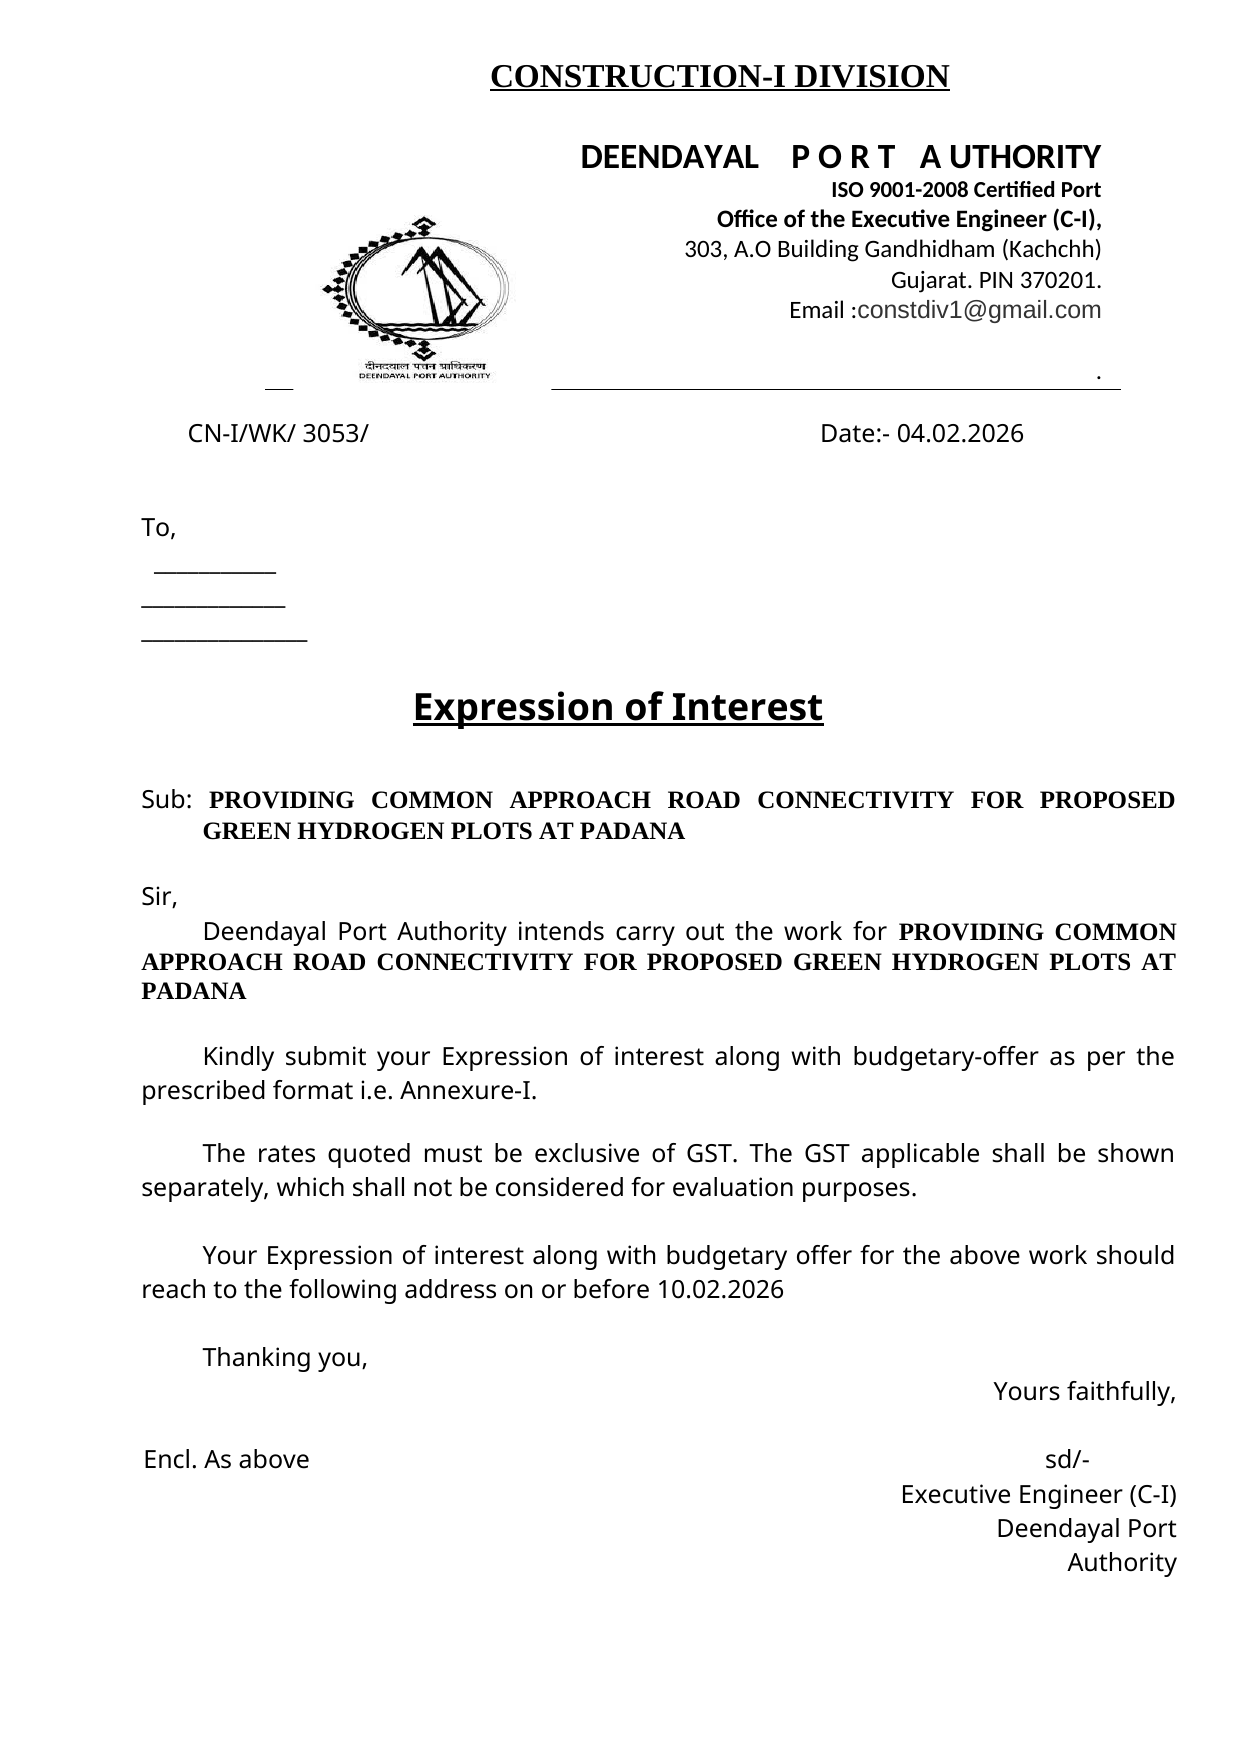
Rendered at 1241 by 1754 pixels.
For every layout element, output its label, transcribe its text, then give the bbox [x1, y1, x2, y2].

text _______________ [141, 612, 1230, 646]
text Yours faithfully, [141, 1374, 1177, 1408]
text CONSTRUCTION-I DIVISION [187, 56, 1177, 95]
text The rates quoted must be exclusive of GST. The GST applicable shall be shown separately, which shall not be considered for evaluation purposes. [141, 1136, 1177, 1204]
text _____________ [141, 578, 1230, 612]
text CN-I/WK/ 3053/ Date:- 04.02.2026 [187, 415, 1177, 449]
text Deendayal Port Authority [141, 1510, 1177, 1578]
table_header [265, 145, 551, 389]
text Your Expression of interest along with budgetary offer for the above work should reach to the following address on or before 10.02.2026 [141, 1238, 1177, 1306]
text Kindly submit your Expression of interest along with budgetary-offer as per the prescribed format i.e. Annexure-I. [141, 1039, 1177, 1107]
text Sub: PROVIDING COMMON APPROACH ROAD CONNECTIVITY FOR PROPOSED GREEN HYDROGEN PLOTS AT PADANA [141, 782, 1177, 845]
text Expression of Interest [366, 680, 1230, 731]
picture [293, 215, 552, 390]
text Encl. As above sd/- [141, 1442, 1177, 1476]
text Deendayal Port Authority intends carry out the work for PROVIDING COMMON APPROACH ROAD CONNECTIVITY FOR PROPOSED GREEN HYDROGEN PLOTS AT PADANA [141, 913, 1177, 1005]
text ___________ [141, 544, 1230, 578]
text Thanking you, [141, 1340, 1177, 1374]
text Sir, [141, 879, 1230, 913]
text To, [141, 510, 1230, 544]
table_header DEENDAYAL P O R T A UTHORITY ISO 9001-2008 Certified Port Office of the Executive Engineer (C-I), 303, A.O Building Gandhidham (Kachchh) Gujarat. PIN 370201. Email :constdiv1@gmail.com . [551, 145, 1121, 389]
text Executive Engineer (C-I) [141, 1476, 1177, 1510]
